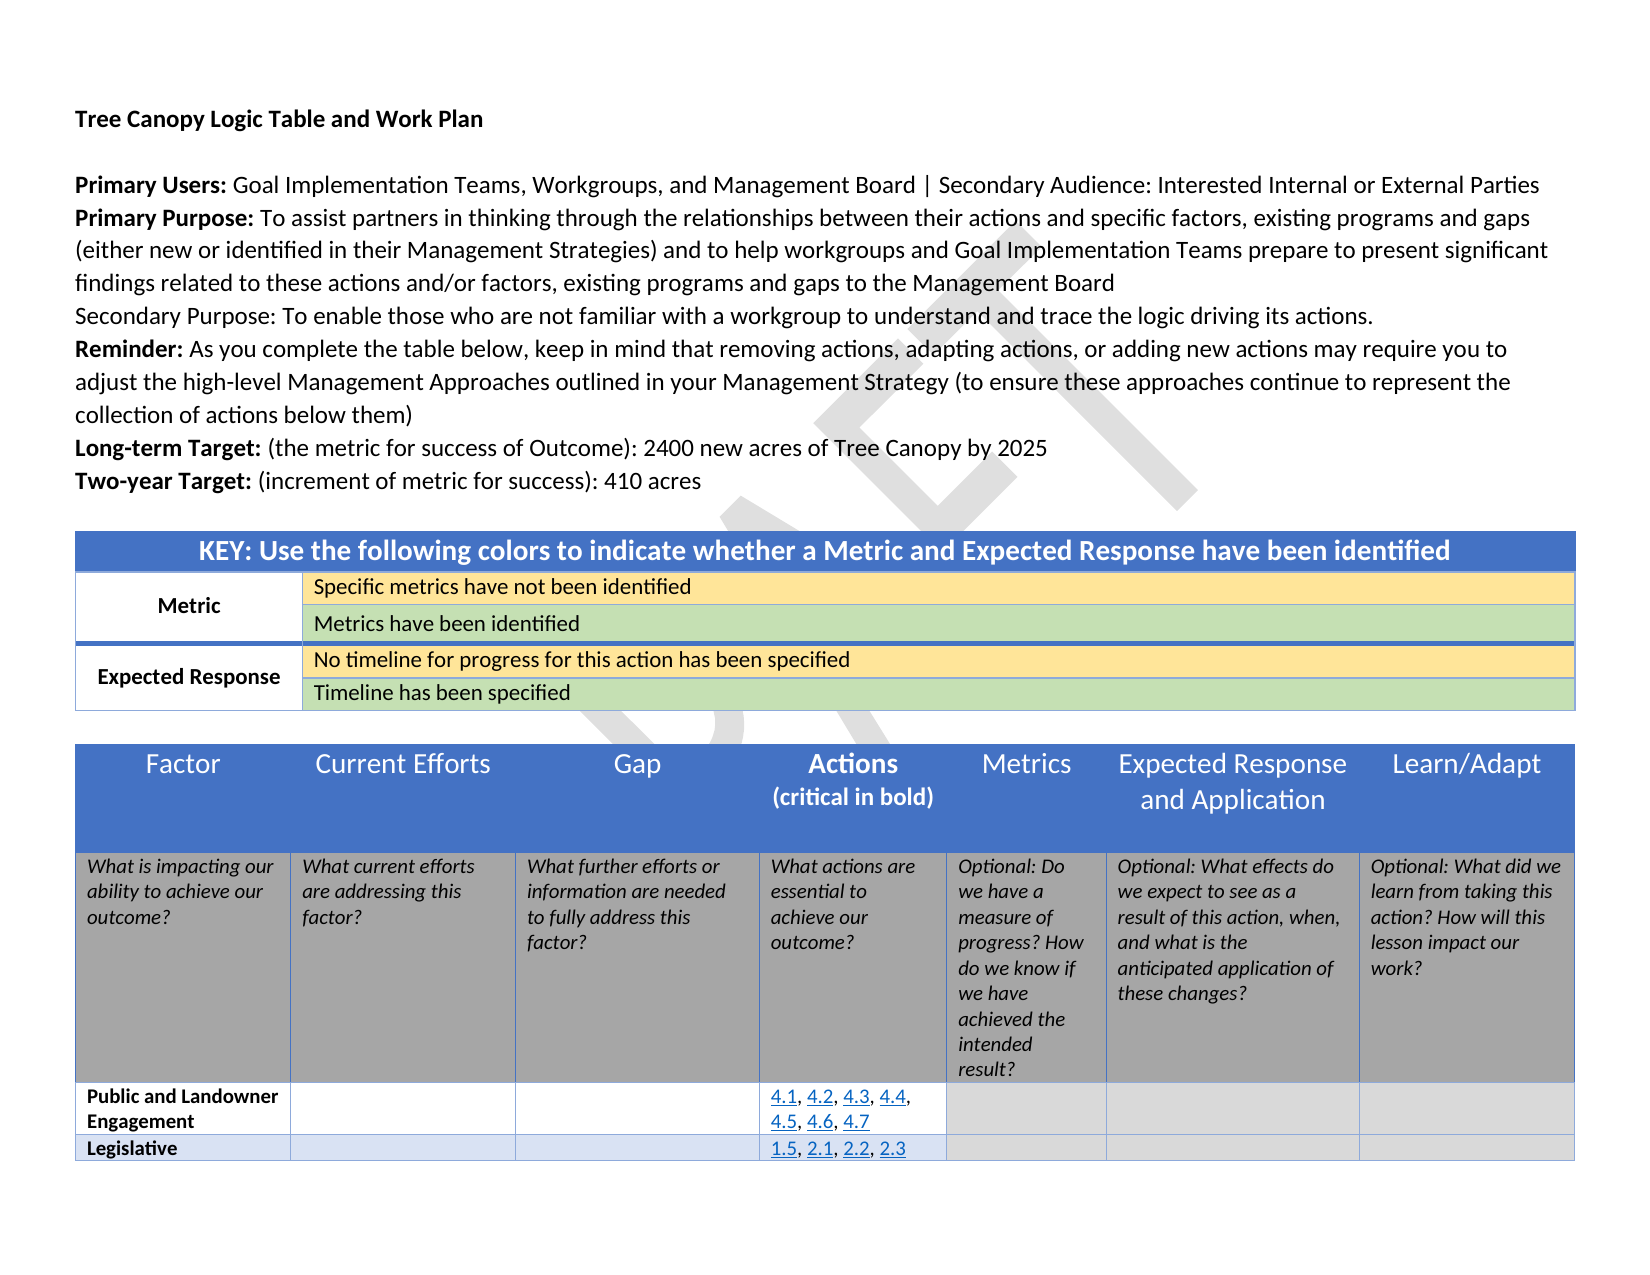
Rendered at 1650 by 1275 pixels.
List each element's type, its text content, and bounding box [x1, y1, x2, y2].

table_cell [947, 1083, 1106, 1134]
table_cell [1360, 853, 1574, 1082]
table_cell 1.5, 2.1, 2.2, 2.3 [760, 1135, 946, 1160]
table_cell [760, 853, 946, 1082]
table_cell [291, 1083, 515, 1134]
table_cell [1107, 1135, 1359, 1160]
table_cell Legislative Engagement [76, 1135, 290, 1160]
table_cell [516, 1135, 759, 1160]
table_cell Public and Landowner Engagement [76, 1083, 290, 1134]
table_cell Expected Response [76, 646, 302, 710]
text Two-year Target: (increment of metric for success): 410 acres [75, 465, 1575, 496]
table_cell [1107, 1083, 1359, 1134]
table_cell [947, 1135, 1106, 1160]
table_cell Timeline has been specified [303, 679, 1574, 710]
text Primary Users: Goal Implementation Teams, Workgroups, and Management Board | Secondary Audience: Interested Internal or External Parties [75, 169, 1575, 199]
text Reminder: As you complete the table below, keep in mind that removing actions, adapting actions, or adding new actions may require you to adjust the high-level Management Approaches outlined in your Management Strategy (to ensure these approaches continue to represent the collection of actions below them) [75, 333, 1575, 430]
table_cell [947, 853, 1106, 1082]
table_cell [516, 1083, 759, 1134]
table_header Factor [76, 745, 290, 852]
table_header KEY: Use the following colors to indicate whether a Metric and Expected Response have been identified [76, 532, 1574, 571]
table_cell No timeline for progress for this action has been specified [303, 646, 1574, 677]
table_cell [291, 1135, 515, 1160]
text Long-term Target: (the metric for success of Outcome): 2400 new acres of Tree Canopy by 2025 [75, 432, 1575, 463]
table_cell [516, 853, 759, 1082]
table_cell [1360, 1135, 1574, 1160]
table_cell Metrics have been identified [303, 605, 1574, 641]
table_header Gap [516, 745, 759, 852]
text Secondary Purpose: To enable those who are not familiar with a workgroup to understand and trace the logic driving its actions. [75, 301, 1575, 331]
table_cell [1107, 853, 1359, 1082]
text Primary Purpose: To assist partners in thinking through the relationships between their actions and specific factors, existing programs and gaps (either new or identified in their Management Strategies) and to help workgroups and Goal Implementation Teams prepare to present significant findings related to these actions and/or factors, existing programs and gaps to the Management Board [75, 202, 1575, 298]
table_cell 4.1, 4.2, 4.3, 4.4, 4.5, 4.6, 4.7 [760, 1083, 946, 1134]
table_cell Specific metrics have not been identified [303, 573, 1574, 604]
table_header Expected Response and Application [1107, 745, 1359, 852]
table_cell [291, 853, 515, 1082]
table_cell Metric [76, 573, 302, 641]
table_header Current Efforts [291, 745, 515, 852]
table_cell [1360, 1083, 1574, 1134]
table_header Learn/Adapt [1360, 745, 1574, 852]
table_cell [76, 853, 290, 1082]
text Tree Canopy Logic Table and Work Plan [75, 103, 1575, 133]
table_header Metrics [947, 745, 1106, 852]
table_header Actions (critical in bold) [760, 745, 946, 852]
